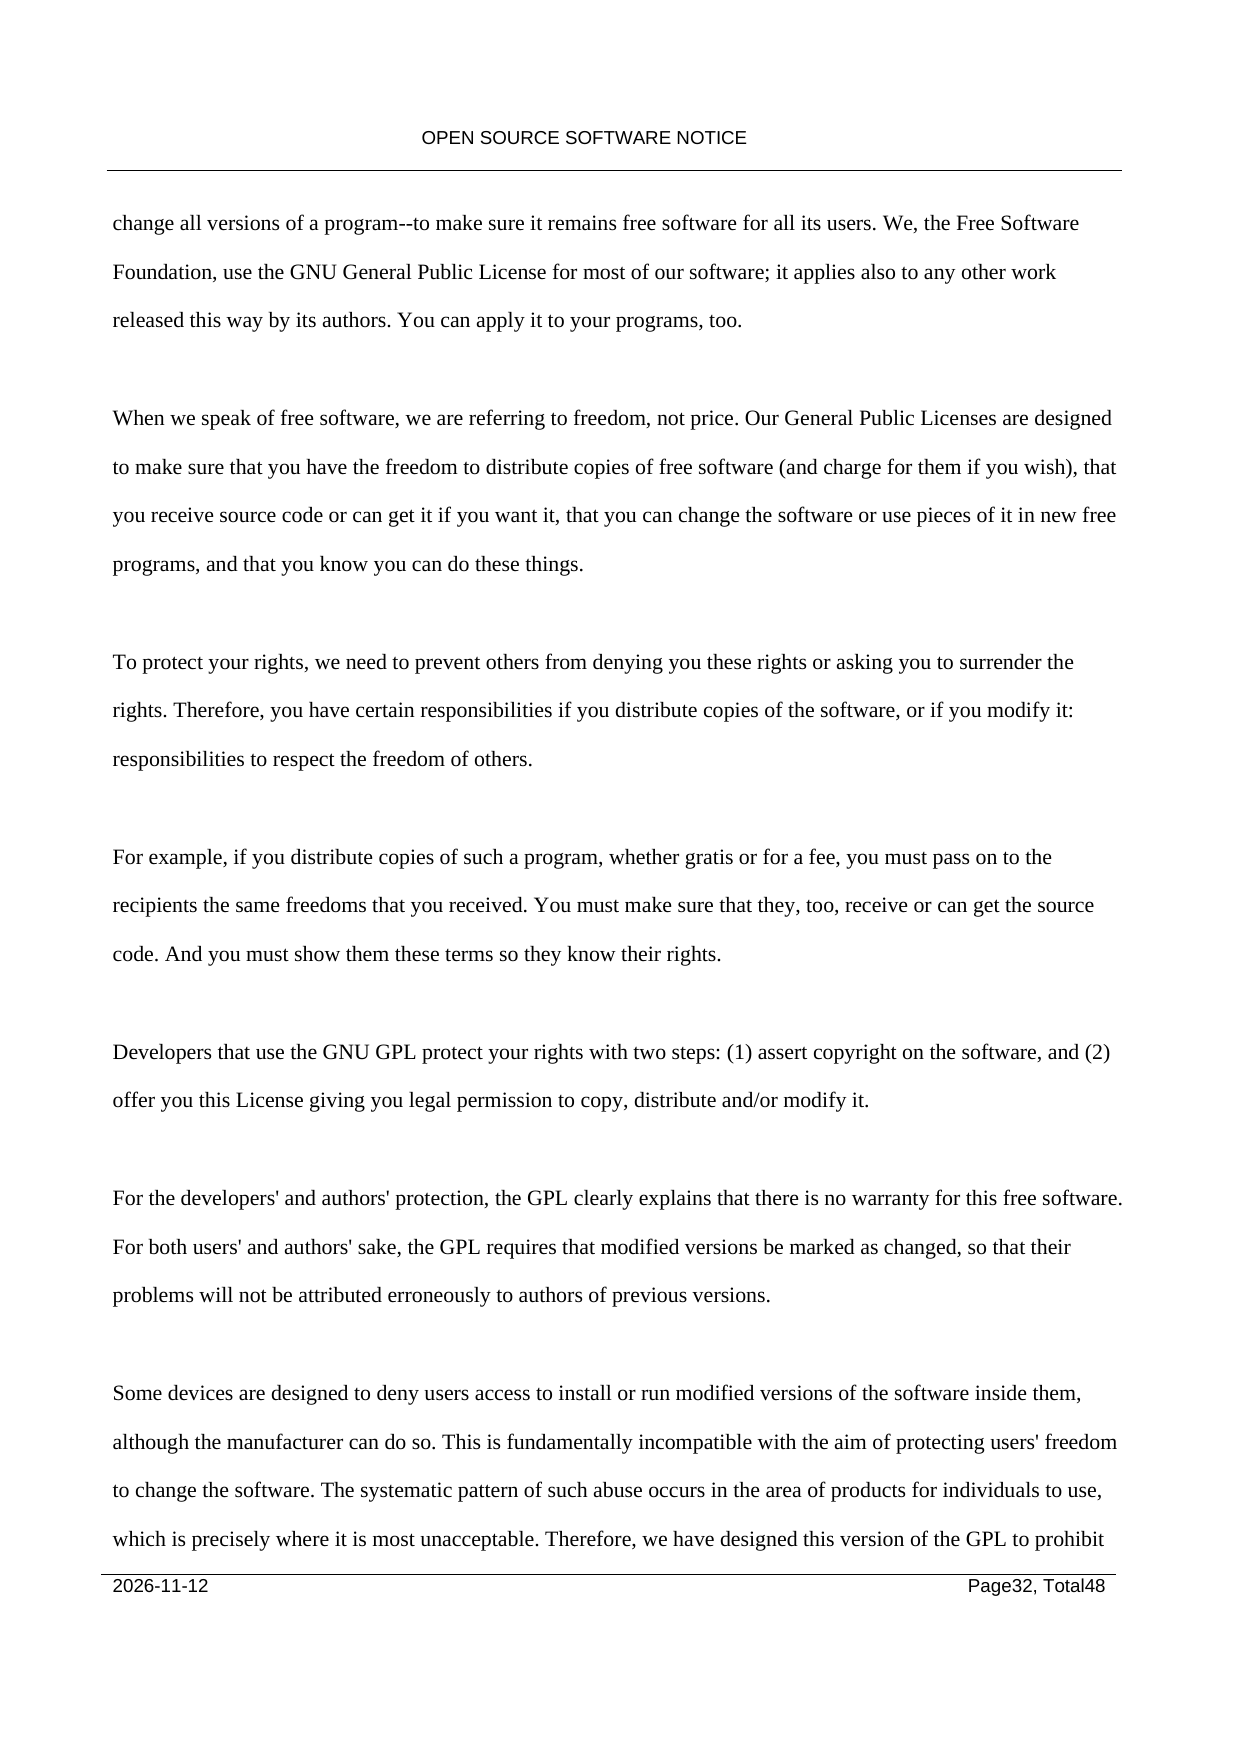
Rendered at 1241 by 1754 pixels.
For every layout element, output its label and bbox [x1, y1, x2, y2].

text [112, 206, 1128, 1555]
